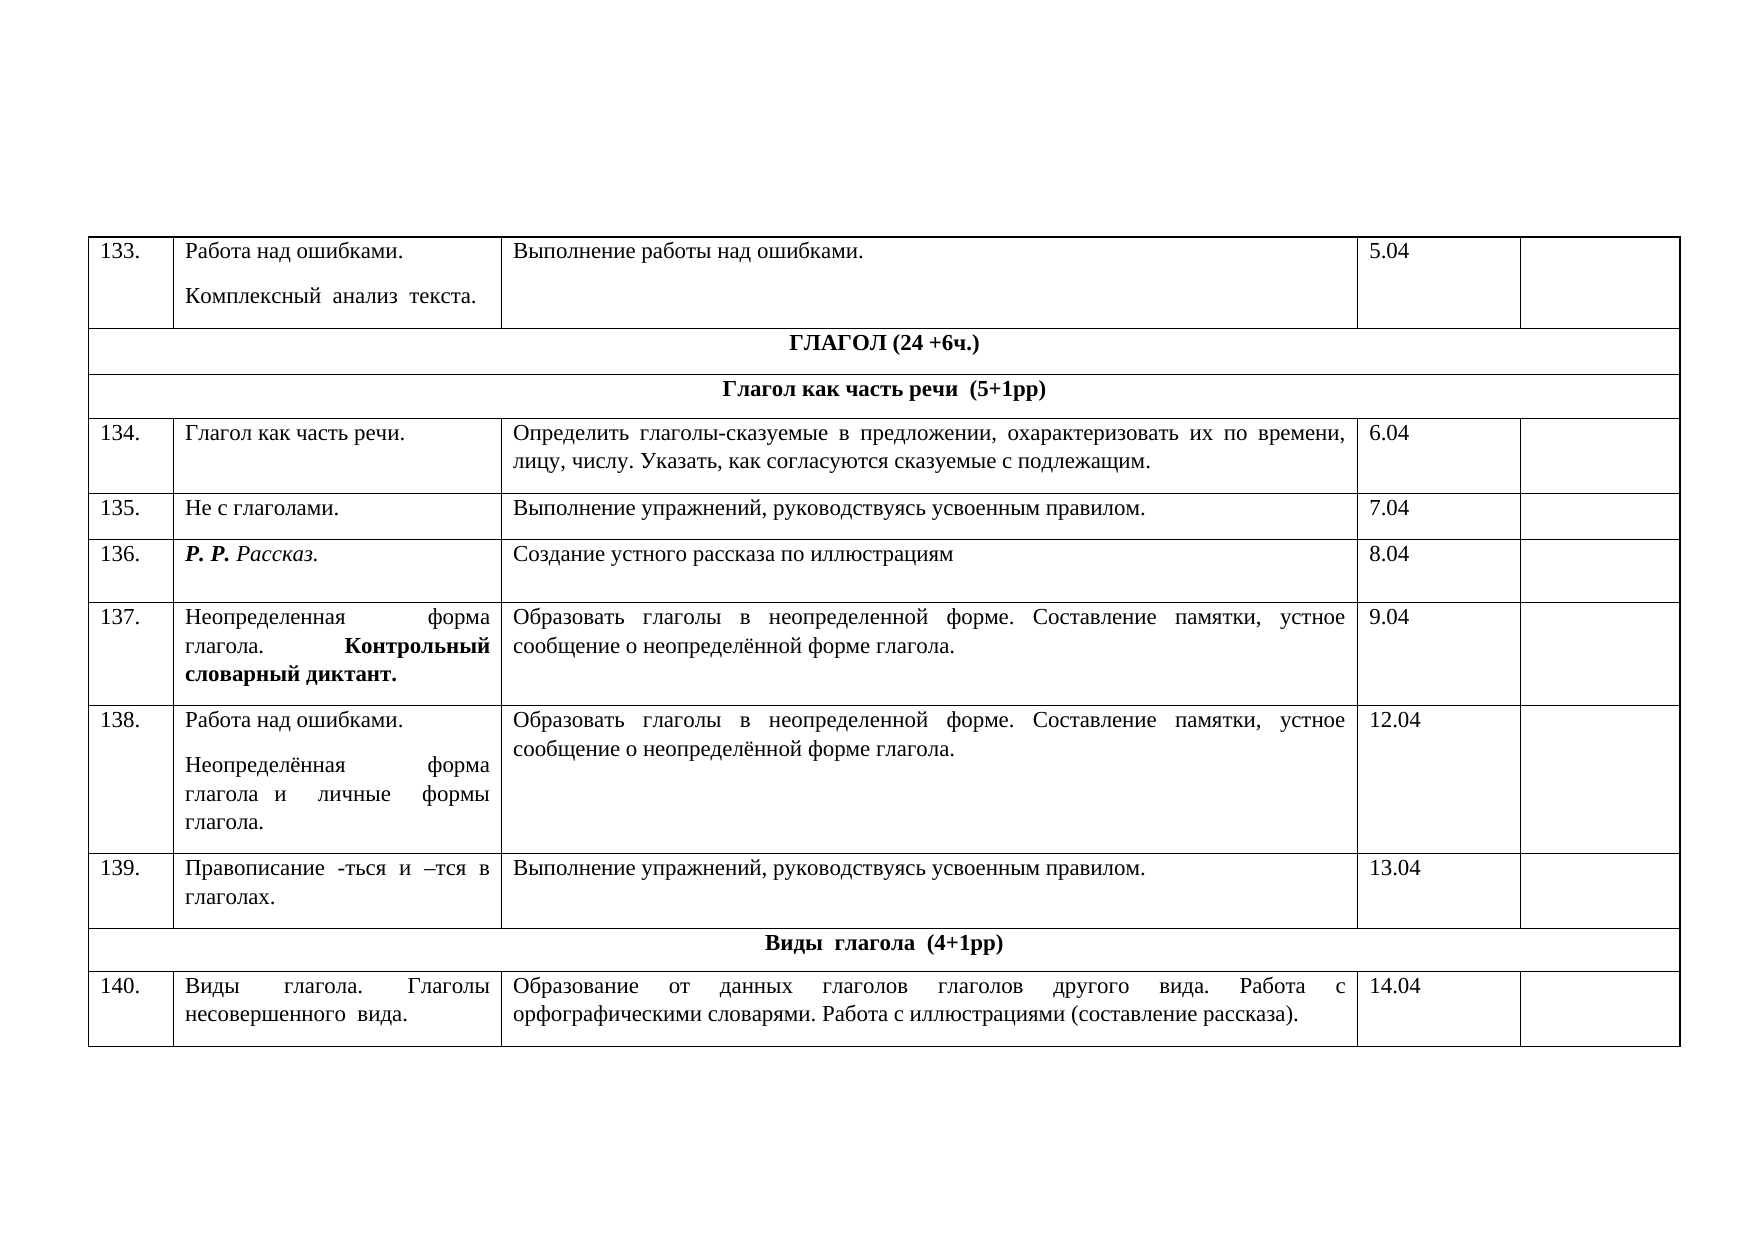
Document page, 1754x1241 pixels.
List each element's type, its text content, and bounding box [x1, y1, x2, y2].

table_cell [1521, 603, 1679, 705]
table_cell Выполнение работы над ошибками. [502, 238, 1357, 328]
table_cell Создание устного рассказа по иллюстрациям [502, 540, 1357, 602]
table_cell [1521, 238, 1679, 328]
table_cell 13.04 [1358, 854, 1520, 928]
table_cell 134. [89, 419, 173, 492]
table_cell 5.04 [1358, 238, 1520, 328]
table_cell Глагол как часть речи. [174, 419, 501, 492]
table_cell 9.04 [1358, 603, 1520, 705]
table_cell 6.04 [1358, 419, 1520, 492]
table_cell [1521, 494, 1679, 539]
table_cell Работа над ошибками. Неопределённая форма глагола и личные формы глагола. [174, 706, 501, 853]
table_cell 133. [89, 238, 173, 328]
table_cell Образование от данных глаголов глаголов другого вида. Работа с орфографическими словарями. Работа с иллюстрациями (составление рассказа). [502, 972, 1357, 1046]
table_cell ГЛАГОЛ (24 +6ч.) [89, 329, 1679, 374]
table_cell [1521, 854, 1679, 928]
table_cell Определить глаголы-сказуемые в предложении, охарактеризовать их по времени, лицу, числу. Указать, как согласуются сказуемые с подлежащим. [502, 419, 1357, 492]
table_cell [1521, 419, 1679, 492]
table_cell Работа над ошибками. Комплексный анализ текста. [174, 238, 501, 328]
table_cell 138. [89, 706, 173, 853]
table_cell Неопределенная форма глагола. Контрольный словарный диктант. [174, 603, 501, 705]
table_cell Виды глагола (4+1рр) [89, 929, 1679, 971]
table_cell [1521, 540, 1679, 602]
table_cell 7.04 [1358, 494, 1520, 539]
table_cell 137. [89, 603, 173, 705]
table_cell 12.04 [1358, 706, 1520, 853]
table_cell [1521, 972, 1679, 1046]
table_cell Виды глагола. Глаголы несовершенного вида. [174, 972, 501, 1046]
table_cell Выполнение упражнений, руководствуясь усвоенным правилом. [502, 854, 1357, 928]
table_cell Не с глаголами. [174, 494, 501, 539]
table_cell 136. [89, 540, 173, 602]
table_cell Образовать глаголы в неопределенной форме. Составление памятки, устное сообщение о неопределённой форме глагола. [502, 603, 1357, 705]
table_cell Выполнение упражнений, руководствуясь усвоенным правилом. [502, 494, 1357, 539]
table_cell Р. Р. Рассказ. [174, 540, 501, 602]
table_cell 139. [89, 854, 173, 928]
table_cell Глагол как часть речи (5+1рр) [89, 375, 1679, 418]
table_cell 135. [89, 494, 173, 539]
table_cell [1521, 706, 1679, 853]
table_cell 140. [89, 972, 173, 1046]
table_cell Правописание -ться и –тся в глаголах. [174, 854, 501, 928]
table_cell Образовать глаголы в неопределенной форме. Составление памятки, устное сообщение о неопределённой форме глагола. [502, 706, 1357, 853]
table_cell 8.04 [1358, 540, 1520, 602]
table_cell 14.04 [1358, 972, 1520, 1046]
